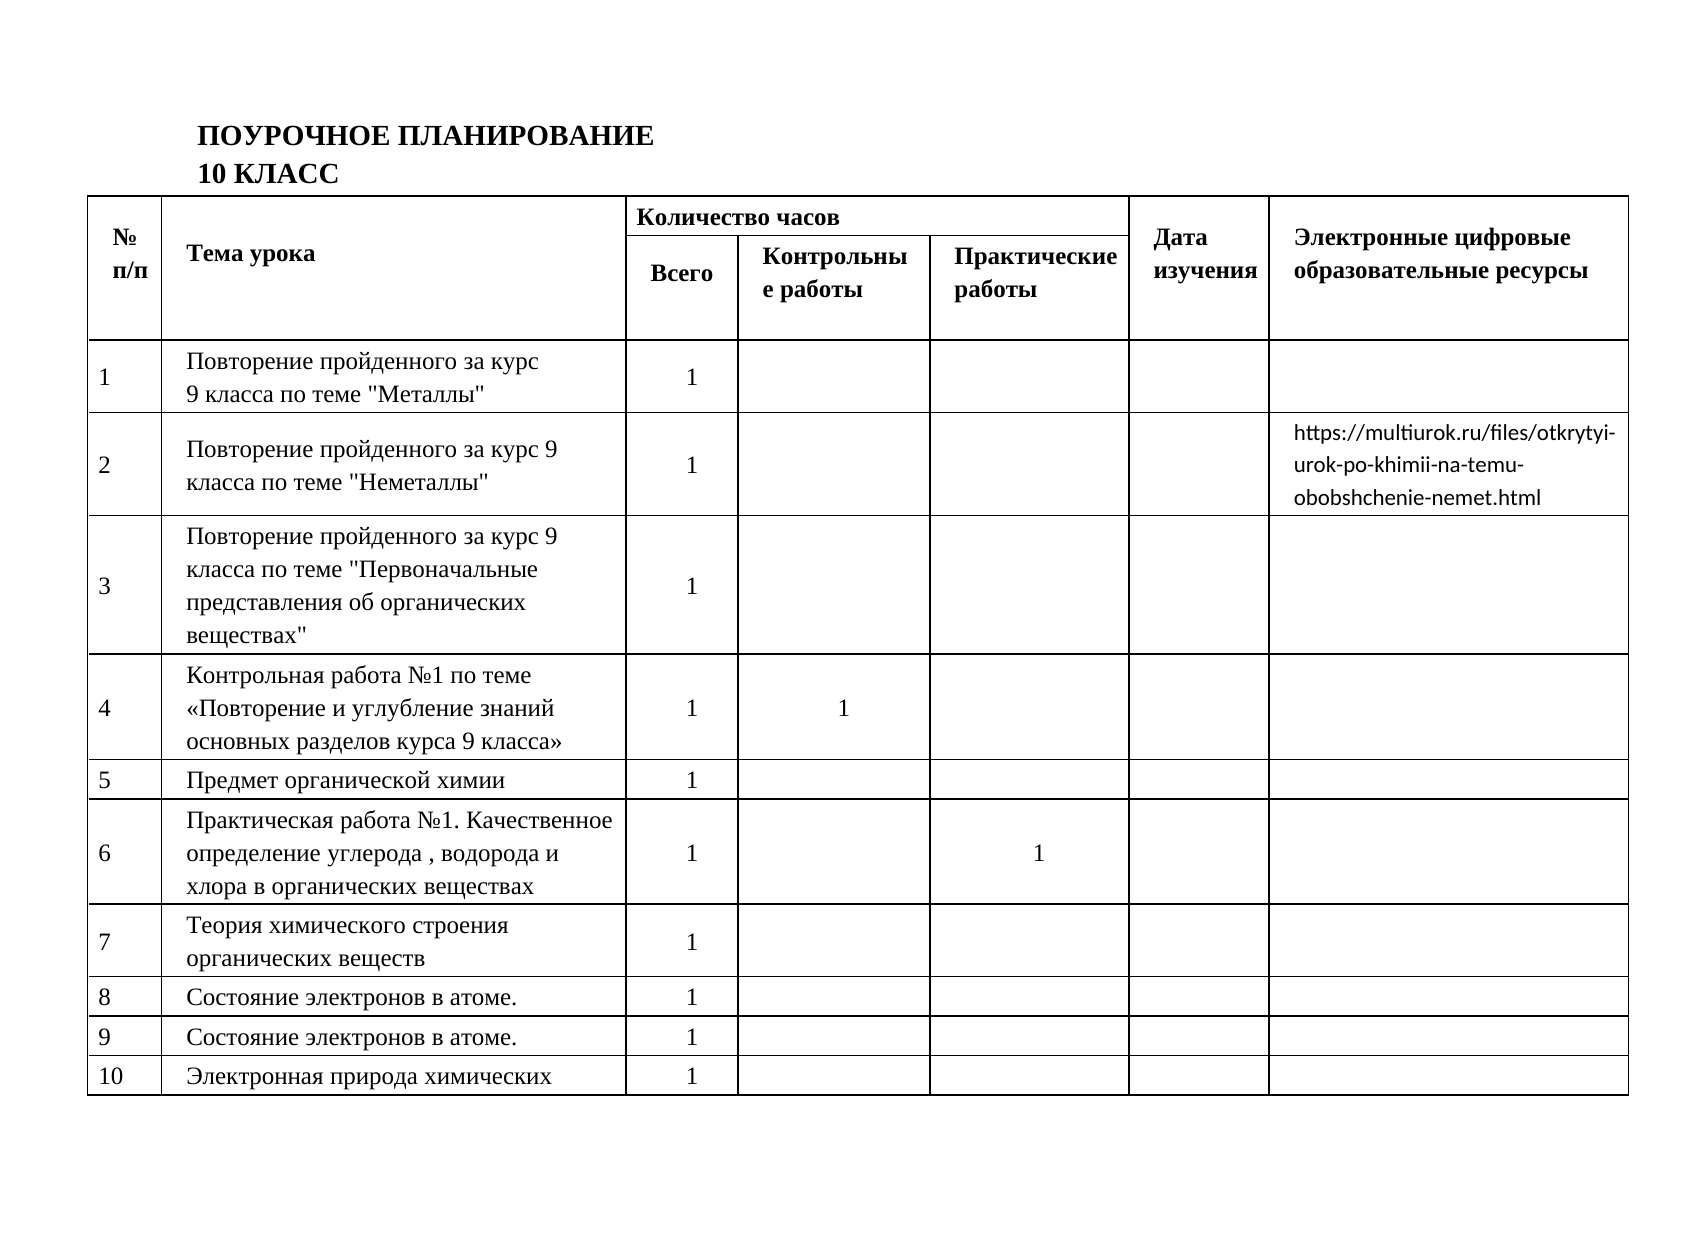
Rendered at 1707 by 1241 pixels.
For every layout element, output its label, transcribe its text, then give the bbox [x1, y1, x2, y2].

table_cell Теория химического строения органических веществ [162, 905, 625, 976]
table_cell Практические работы [931, 236, 1128, 339]
table_header Тема урока [162, 197, 625, 339]
table_cell [739, 413, 929, 515]
table_cell [1270, 800, 1628, 903]
table_header Количество часов [627, 197, 1128, 234]
table_cell [739, 341, 929, 412]
table_cell [1130, 341, 1268, 412]
table_cell Всего [627, 236, 737, 339]
text 10 КЛАСС [190, 157, 1618, 190]
table_cell [1270, 977, 1628, 1015]
table_cell Состояние электронов в атоме. [162, 977, 625, 1015]
table_cell [1130, 905, 1268, 976]
table_cell [739, 977, 929, 1015]
table_cell 10 [88, 1056, 161, 1094]
table_cell [739, 516, 929, 653]
table_cell [1130, 760, 1268, 798]
table_cell 1 [627, 905, 737, 976]
table_cell 1 [627, 655, 737, 758]
table_cell 1 [739, 655, 929, 758]
table_cell [931, 1056, 1128, 1094]
table_cell [1270, 760, 1628, 798]
table_cell 8 [88, 977, 161, 1015]
table_cell [1270, 1056, 1628, 1094]
table_cell [931, 760, 1128, 798]
table_cell [1130, 655, 1268, 758]
table_cell Повторение пройденного за курс 9 класса по теме "Неметаллы" [162, 413, 625, 515]
table_header Дата изучения [1130, 197, 1268, 339]
table_cell 1 [627, 800, 737, 903]
table_cell [739, 905, 929, 976]
table_cell 5 [88, 760, 161, 798]
table_cell 2 [88, 413, 161, 515]
table_cell 1 [627, 413, 737, 515]
table_cell [1130, 977, 1268, 1015]
table_cell [1270, 341, 1628, 412]
table_cell [1270, 655, 1628, 758]
table_cell 1 [627, 1017, 737, 1054]
text ПОУРОЧНОЕ ПЛАНИРОВАНИЕ [190, 118, 1618, 152]
table_cell Повторение пройденного за курс 9 класса по теме "Первоначальные представления об органических веществах" [162, 516, 625, 653]
table_cell [1130, 800, 1268, 903]
table_cell 1 [627, 760, 737, 798]
table_cell 7 [88, 904, 161, 976]
table_cell 6 [88, 799, 161, 903]
table_cell 9 [88, 1016, 161, 1054]
table_cell 1 [627, 341, 737, 412]
table_cell [931, 413, 1128, 515]
table_cell 1 [627, 1056, 737, 1094]
table_cell [931, 516, 1128, 653]
table_cell [1130, 516, 1268, 653]
table_cell Предмет органической химии [162, 760, 625, 798]
table_cell 1 [627, 977, 737, 1015]
table_cell [1130, 1056, 1268, 1094]
table_cell https://multiurok.ru/files/otkrytyi-urok-po-khimii-na-temu-obobshchenie-nemet.html [1270, 413, 1628, 515]
table_cell 1 [931, 800, 1128, 903]
table_cell Практическая работа №1. Качественное определение углерода , водорода и хлора в органических веществах [162, 800, 625, 903]
table_cell Контрольная работа №1 по теме «Повторение и углубление знаний основных разделов курса 9 класса» [162, 655, 625, 758]
table_cell [931, 1017, 1128, 1054]
table_cell [1270, 1017, 1628, 1054]
table_header Электронные цифровые образовательные ресурсы [1270, 197, 1628, 339]
table_cell [931, 341, 1128, 412]
table_cell [1270, 516, 1628, 653]
table_cell [1130, 1017, 1268, 1054]
table_cell 3 [88, 516, 161, 653]
table_cell [931, 977, 1128, 1015]
table_cell [739, 800, 929, 903]
table_cell [1130, 413, 1268, 515]
table_cell 1 [88, 340, 161, 412]
table_cell [931, 905, 1128, 976]
table_cell [739, 760, 929, 798]
table_cell Контрольные работы [739, 236, 929, 339]
table_cell [739, 1056, 929, 1094]
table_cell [162, 1056, 625, 1094]
table_cell [1270, 905, 1628, 976]
table_cell [931, 655, 1128, 758]
table_header № п/п [88, 197, 161, 339]
table_cell 1 [627, 516, 737, 653]
table_cell 4 [88, 654, 161, 758]
table_cell [739, 1017, 929, 1054]
table_cell Состояние электронов в атоме. [162, 1017, 625, 1054]
table_cell Повторение пройденного за курс 9 класса по теме "Металлы" [162, 341, 625, 412]
